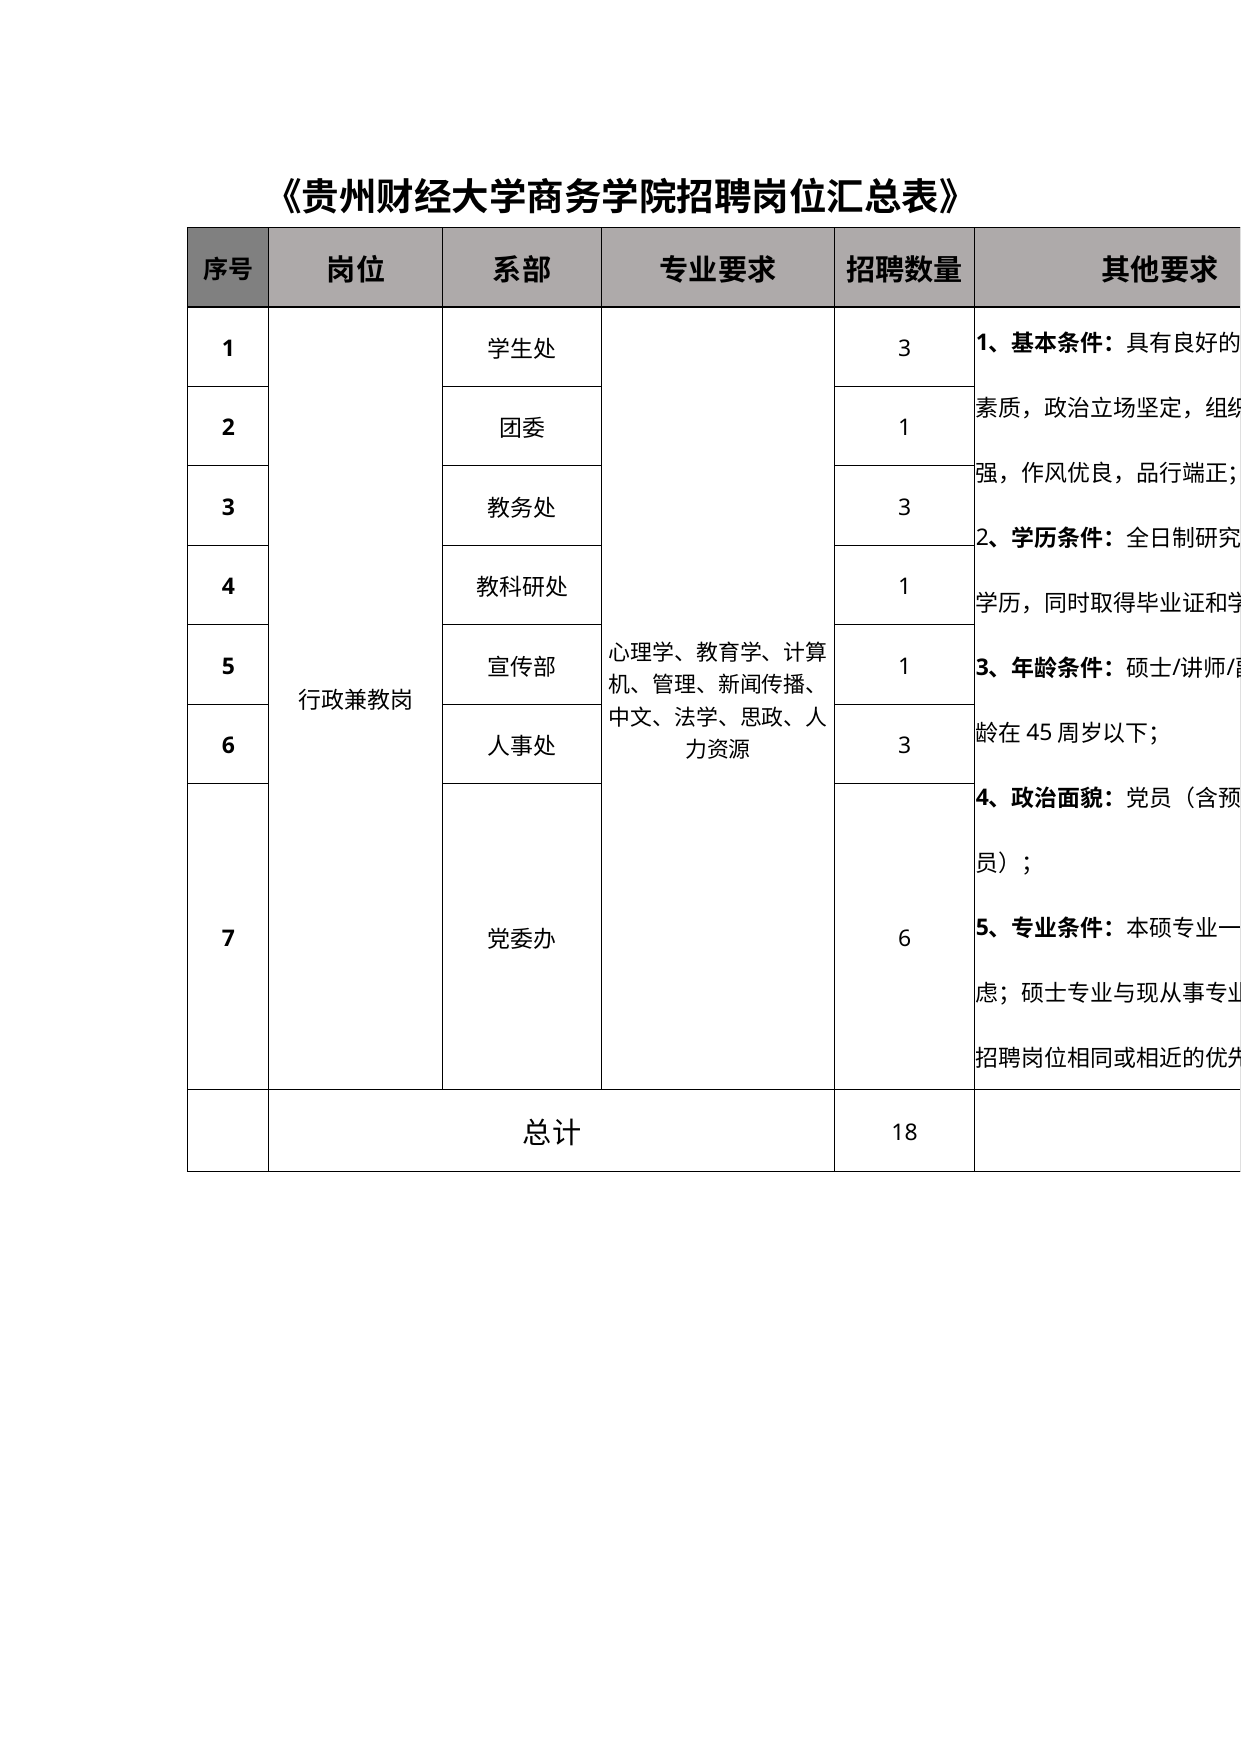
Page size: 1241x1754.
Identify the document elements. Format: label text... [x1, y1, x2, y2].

table_cell 心理学、教育学、计算机、管理、新闻传播、中文、法学、思政、人力资源 [602, 308, 834, 1089]
table_header 专业要求 [602, 228, 834, 306]
table_cell 3 [835, 308, 974, 386]
table_cell 总计 [269, 1090, 834, 1171]
table_cell 1、基本条件：具有良好的思想政治素质，政治立场坚定，组织纪律性强，作风优良，品行端正； 2、学历条件：全日制研究生及以上学历，同时取得毕业证和学位证； 3、年龄条件：硕士/讲师/副教授年龄在45周岁以下； 4、政治面貌：党员（含预备党员）； 5、专业条件：本硕专业一致优先考虑；硕士专业与现从事专业，与我校招聘岗位相同或相近的优先考虑； [975, 308, 1240, 1089]
table_header 序号 [188, 228, 268, 306]
table_cell 18 [835, 1090, 974, 1171]
table_cell 1 [188, 308, 268, 386]
table_cell [188, 1090, 268, 1171]
table_cell 1 [835, 546, 974, 624]
table_cell 1 [835, 625, 974, 704]
table_cell 3 [188, 466, 268, 545]
table_header 其他要求 [975, 228, 1240, 306]
table_cell 7 [188, 784, 268, 1089]
table_cell 5 [188, 625, 268, 704]
table_cell 教科研处 [443, 546, 601, 624]
table_cell 3 [835, 705, 974, 783]
table_cell [975, 1090, 1240, 1171]
table_cell 学生处 [443, 308, 601, 386]
table_cell 3 [835, 466, 974, 545]
table_header 系部 [443, 228, 601, 306]
table_cell 6 [835, 784, 974, 1089]
table_cell 教务处 [443, 466, 601, 545]
table_cell 党委办 [443, 784, 601, 1089]
table_header 招聘数量 [835, 228, 974, 306]
table_cell 1 [835, 387, 974, 465]
table_cell 2 [188, 387, 268, 465]
table_cell 行政兼教岗 [269, 308, 442, 1089]
table_cell 6 [188, 705, 268, 783]
table_cell 4 [188, 546, 268, 624]
table_cell 人事处 [443, 705, 601, 783]
table_header 岗位 [269, 228, 442, 306]
table_cell 宣传部 [443, 625, 601, 704]
table_cell 团委 [443, 387, 601, 465]
text 《贵州财经大学商务学院招聘岗位汇总表》 [187, 162, 1053, 227]
